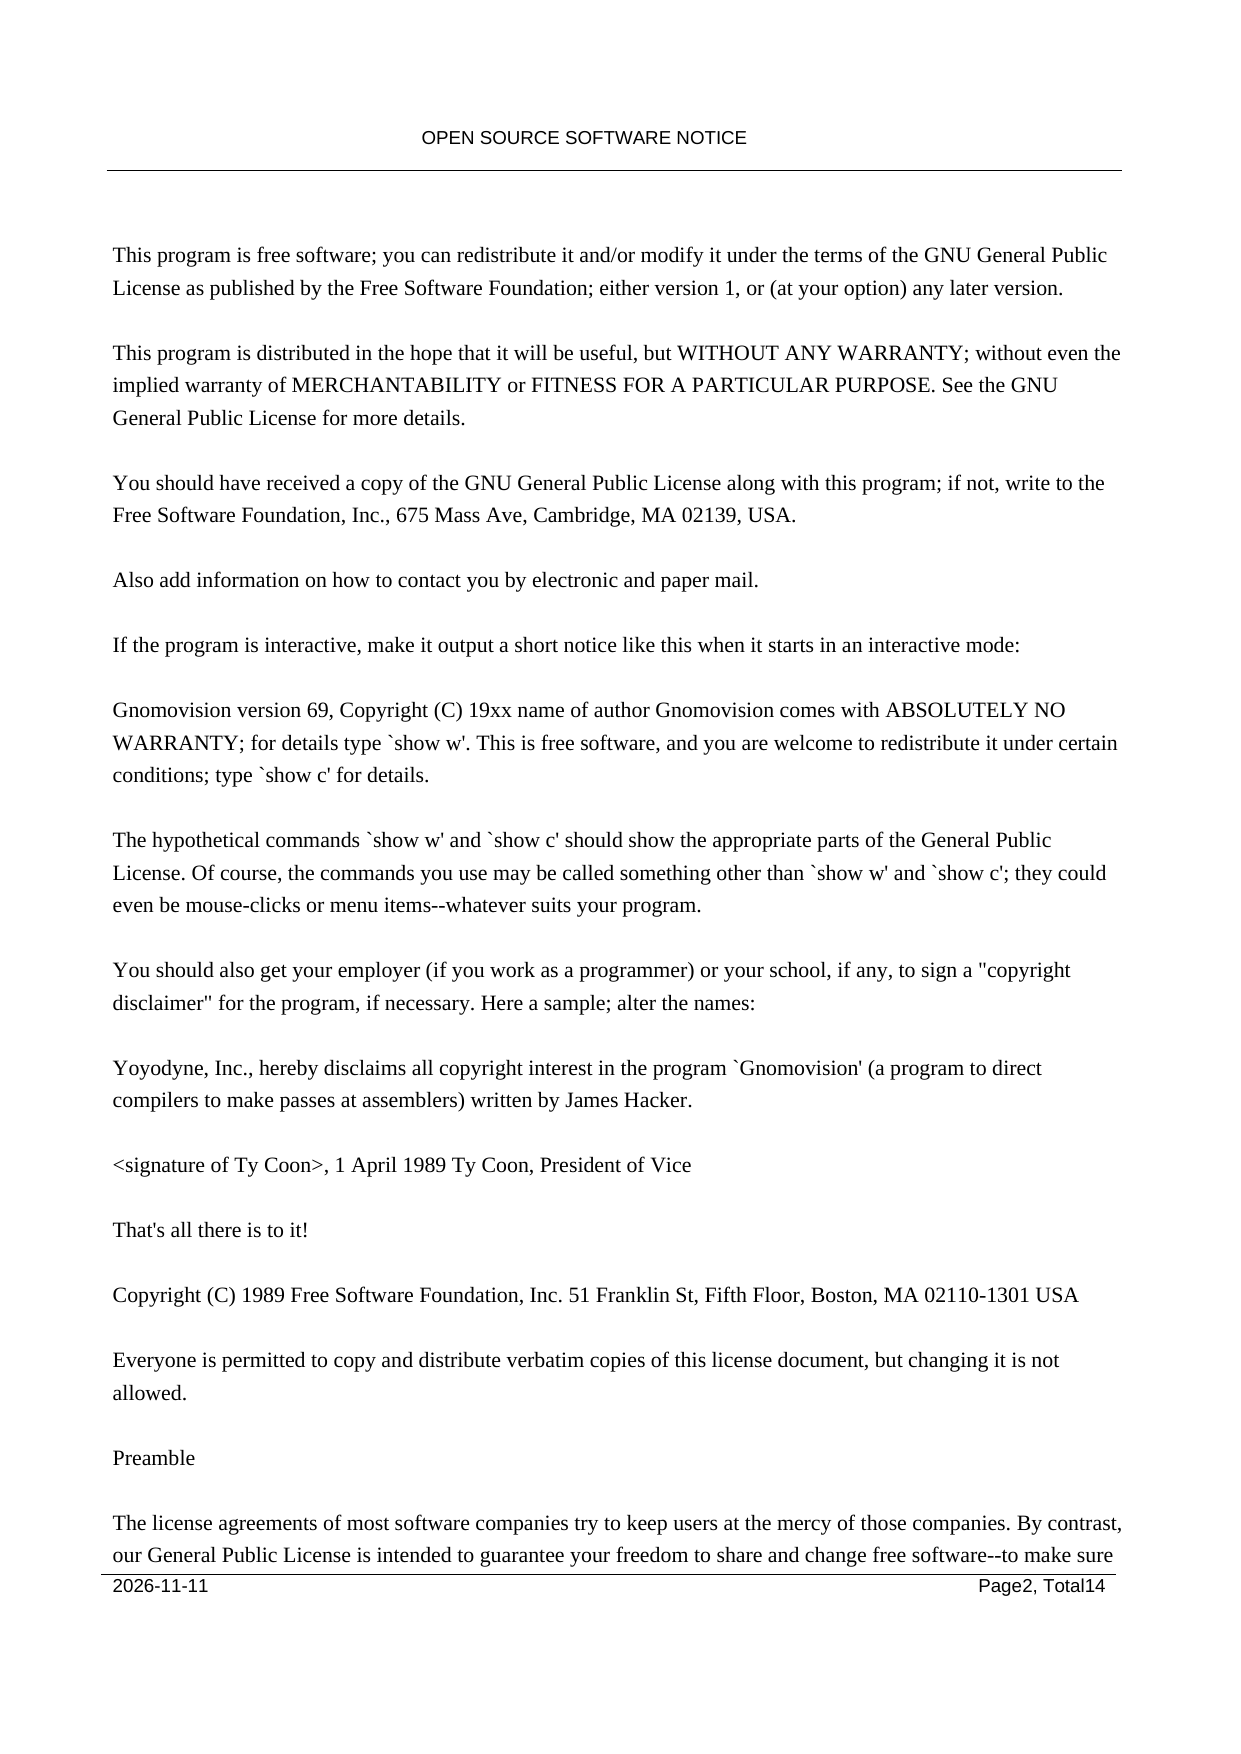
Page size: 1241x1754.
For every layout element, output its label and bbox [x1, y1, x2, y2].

text [112, 206, 1128, 1571]
